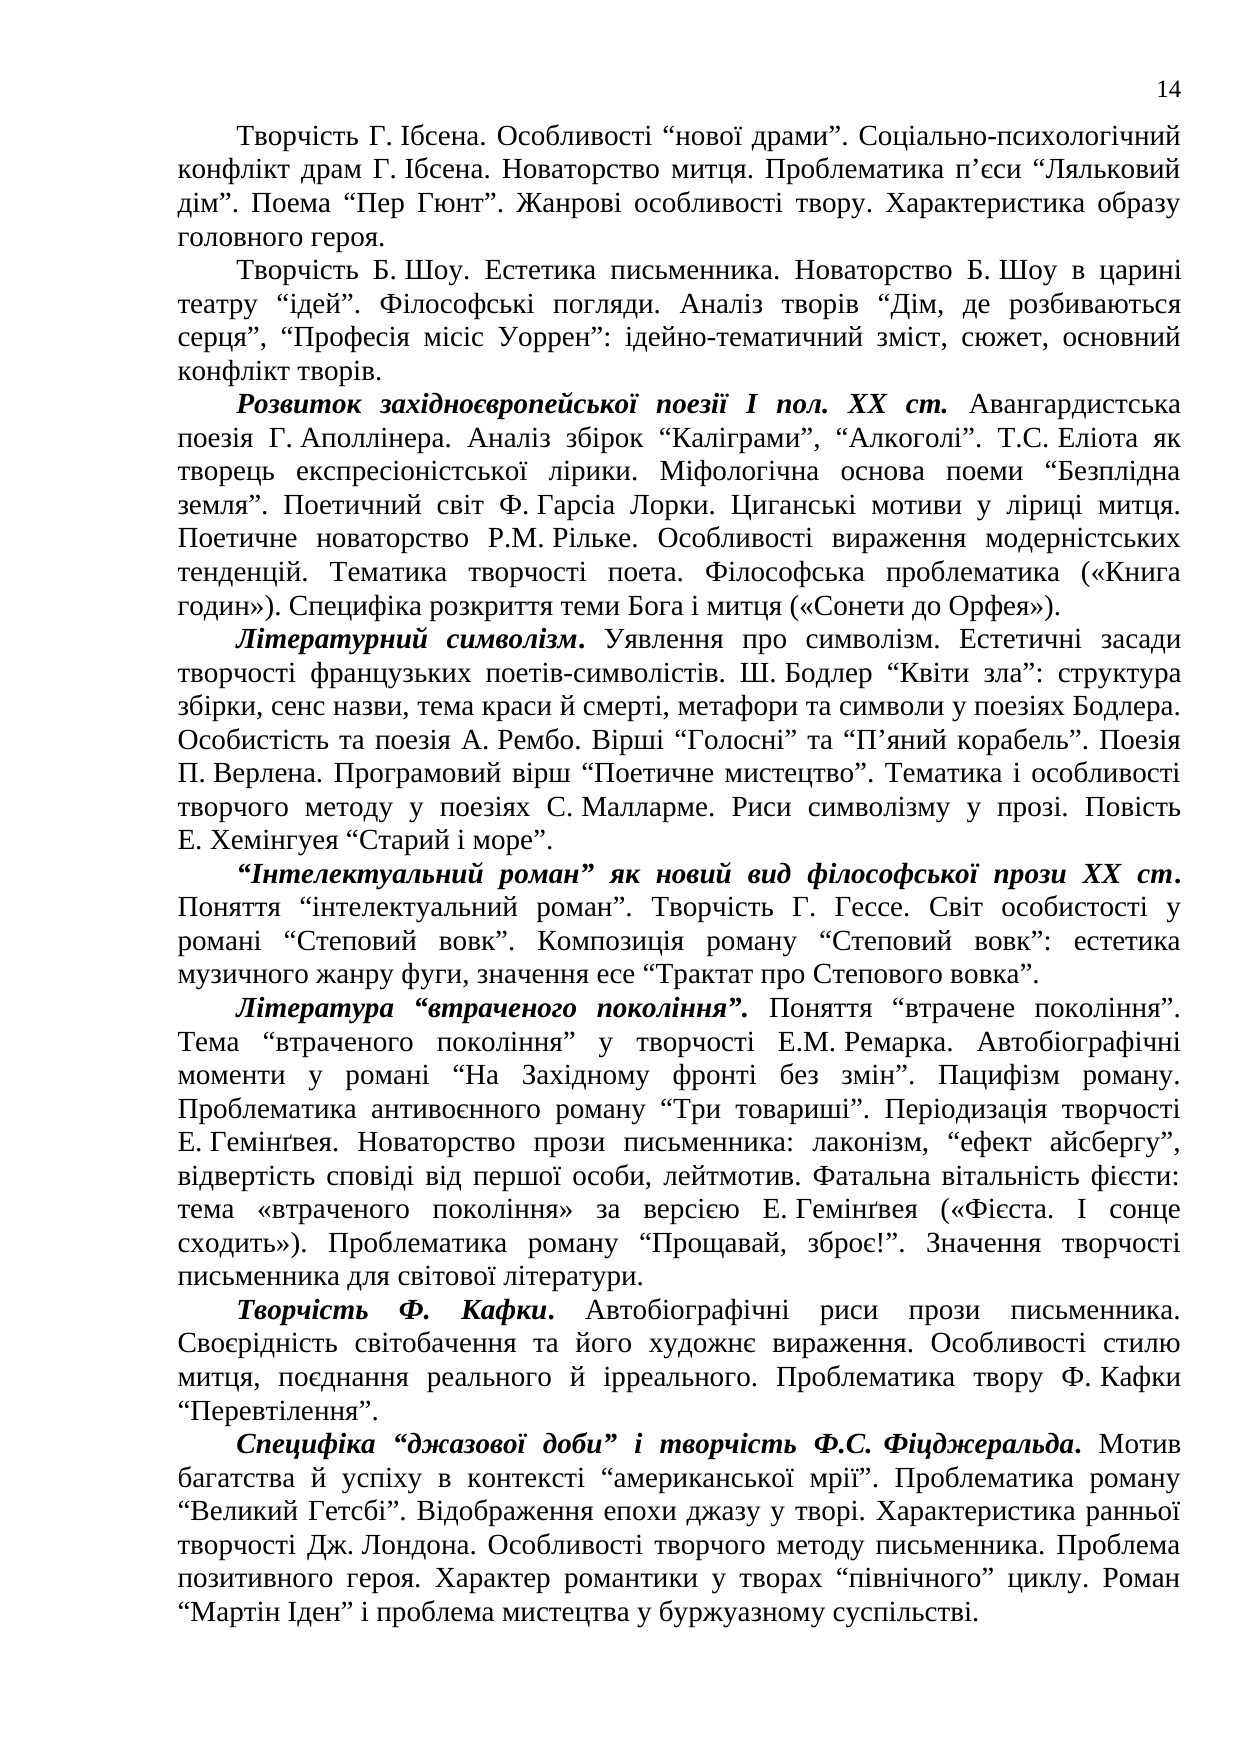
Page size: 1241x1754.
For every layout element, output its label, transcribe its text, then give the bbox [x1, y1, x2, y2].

text “Інтелектуальний роман” як новий вид філософської прози ХХ ст. Поняття “інтелектуальний роман”. Творчість Г. Гессе. Світ особистості у романі “Степовий вовк”. Композиція роману “Степовий вовк”: естетика музичного жанру фуги, значення есе “Трактат про Степового вовка”. [177, 856, 1181, 990]
text Літературний символізм. Уявлення про символізм. Естетичні засади творчості французьких поетів-символістів. Ш. Бодлер “Квіти зла”: структура збірки, сенс назви, тема краси й смерті, метафори та символи у поезіях Бодлера. Особистість та поезія А. Рембо. Вірші “Голосні” та “П’яний корабель”. Поезія П. Верлена. Програмовий вірш “Поетичне мистецтво”. Тематика і особливості творчого методу у поезіях С. Малларме. Риси символізму у прозі. Повість Е. Хемінгуея “Старий і море”. [177, 621, 1182, 856]
text Специфіка “джазової доби” і творчість Ф.С. Фіцджеральда. Мотив багатства й успіху в контексті “американської мрії”. Проблематика роману “Великий Гетсбі”. Відображення епохи джазу у творі. Характеристика ранньої творчості Дж. Лондона. Особливості творчого методу письменника. Проблема позитивного героя. Характер романтики у творах “північного” циклу. Роман “Мартін Іден” і проблема мистецтва у буржуазному суспільстві. [177, 1426, 1181, 1627]
list Творчість Ф. Кафки. Автобіографічні риси прози письменника. Своєрідність світобачення та його художнє вираження. Особливості стилю митця, поєднання реального й ірреального. Проблематика твору Ф. Кафки “Перевтілення”. [177, 1292, 1181, 1426]
text Розвиток західноєвропейської поезії І пол. ХХ ст. Авангардистська поезія Г. Аполлінера. Аналіз збірок “Каліграми”, “Алкоголі”. Т.С. Еліота як творець експресіоністської лірики. Міфологічна основа поеми “Безплідна земля”. Поетичний світ Ф. Гарсіа Лорки. Циганські мотиви у ліриці митця. Поетичне новаторство Р.М. Рільке. Особливості вираження модерністських тенденцій. Тематика творчості поета. Філософська проблематика («Книга годин»). Специфіка розкриття теми Бога і митця («Сонети до Орфея»). [177, 386, 1181, 621]
text Творчість Б. Шоу. Естетика письменника. Новаторство Б. Шоу в царині театру “ідей”. Філософські погляди. Аналіз творів “Дім, де розбиваються серця”, “Професія місіс Уоррен”: ідейно-тематичний зміст, сюжет, основний конфлікт творів. [177, 252, 1182, 386]
list Література “втраченого покоління”. Поняття “втрачене покоління”. Тема “втраченого покоління” у творчості Е.М. Ремарка. Автобіографічні моменти у романі “На Західному фронті без змін”. Пацифізм роману. Проблематика антивоєнного роману “Три товариші”. Періодизація творчості Е. Гемінґвея. Новаторство прози письменника: лаконізм, “ефект айсбергу”, відвертість сповіді від першої особи, лейтмотив. Фатальна вітальність фієсти: тема «втраченого покоління» за версією Е. Гемінґвея («Фієста. І сонце сходить»). Проблематика роману “Прощавай, зброє!”. Значення творчості письменника для світової літератури. [177, 990, 1181, 1292]
text Творчість Г. Ібсена. Особливості “нової драми”. Соціально-психологічний конфлікт драм Г. Ібсена. Новаторство митця. Проблематика п’єси “Ляльковий дім”. Поема “Пер Гюнт”. Жанрові особливості твору. Характеристика образу головного героя. [177, 118, 1181, 252]
